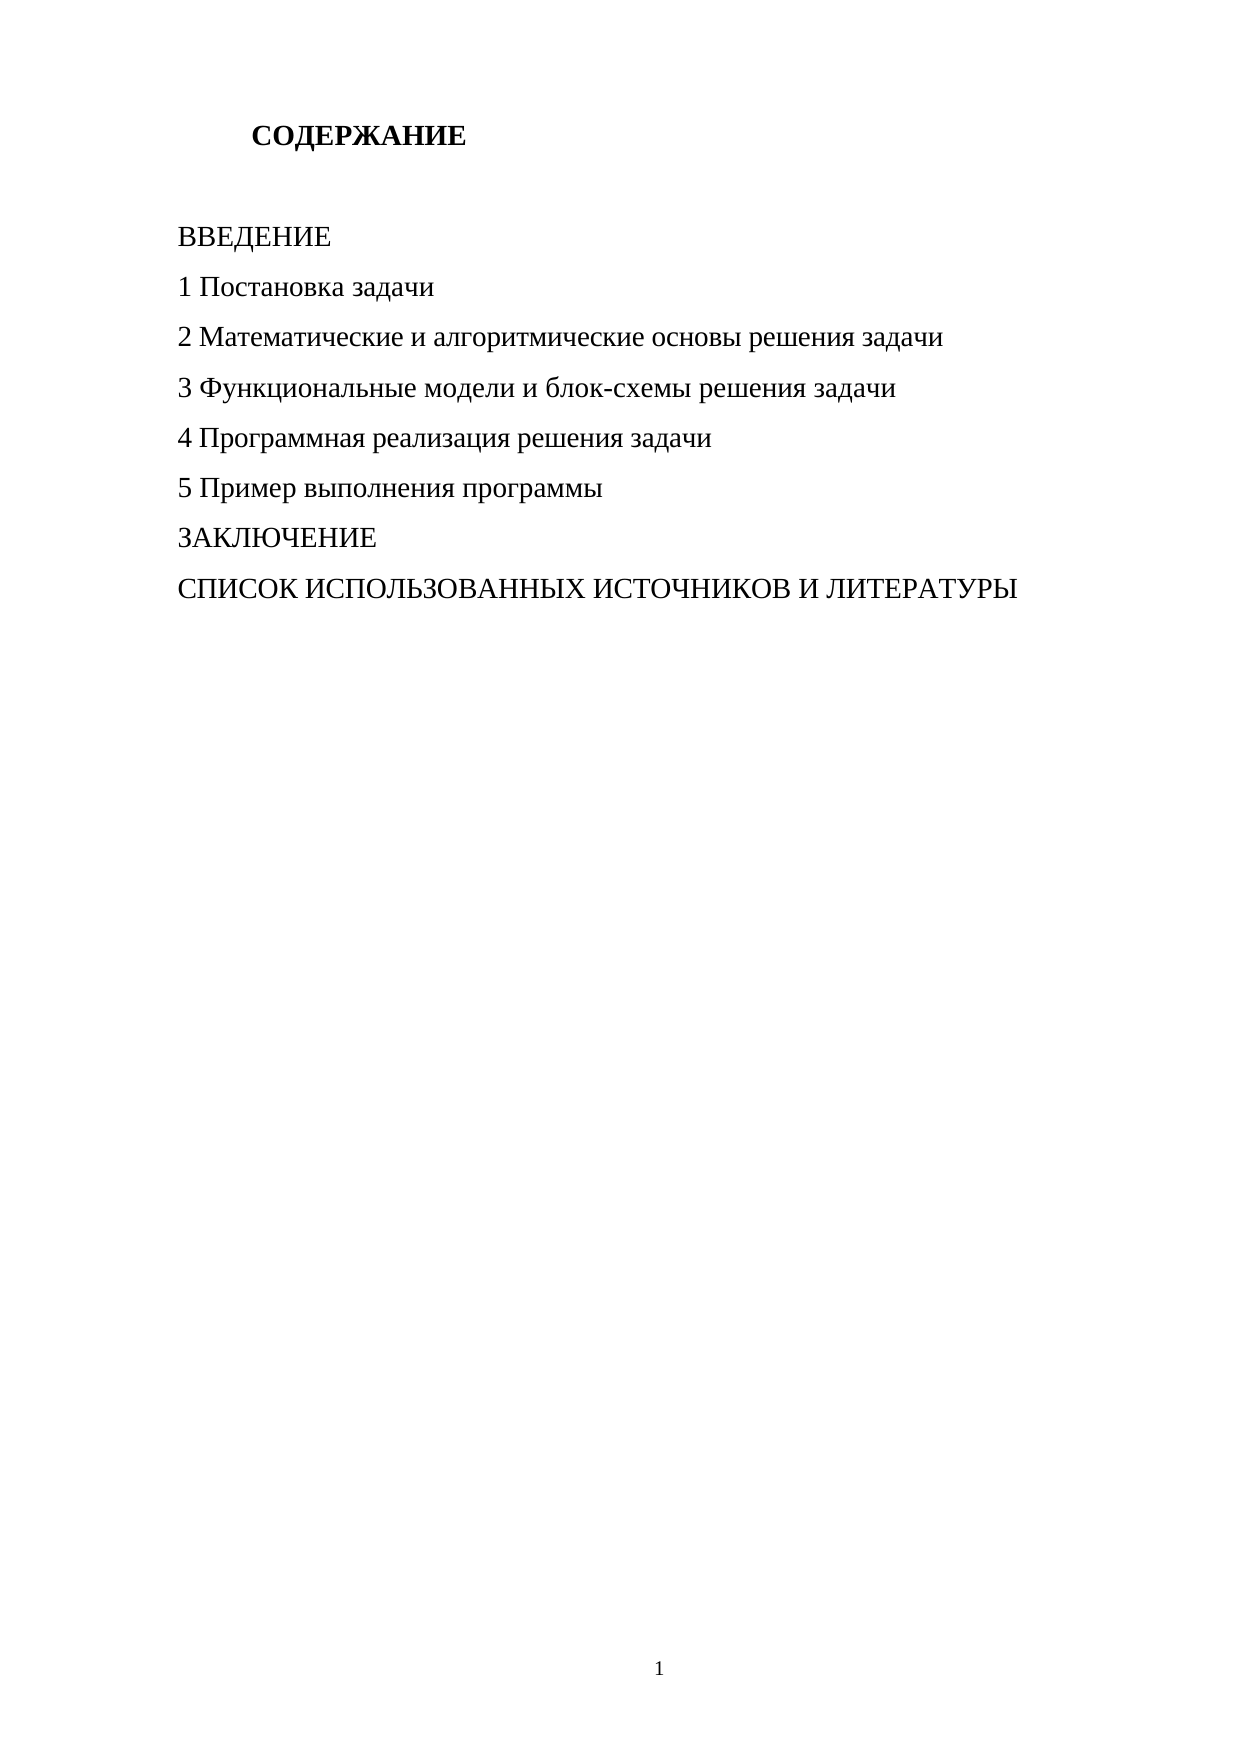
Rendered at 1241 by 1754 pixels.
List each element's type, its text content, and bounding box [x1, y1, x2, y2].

text 5 Пример выполнения программы [177, 470, 1152, 504]
text 2 Математические и алгоритмические основы решения задачи [177, 319, 1152, 353]
text Список использованных источников и литературы [177, 571, 1152, 604]
text СОДЕРЖАНИЕ [177, 118, 1152, 152]
text 1 Постановка задачи [177, 269, 1152, 303]
text Введение [177, 219, 1152, 252]
text 4 Программная реализация решения задачи [177, 420, 1152, 453]
text Заключение [177, 521, 1152, 554]
text 3 Функциональные модели и блок-схемы решения задачи [177, 370, 1152, 403]
